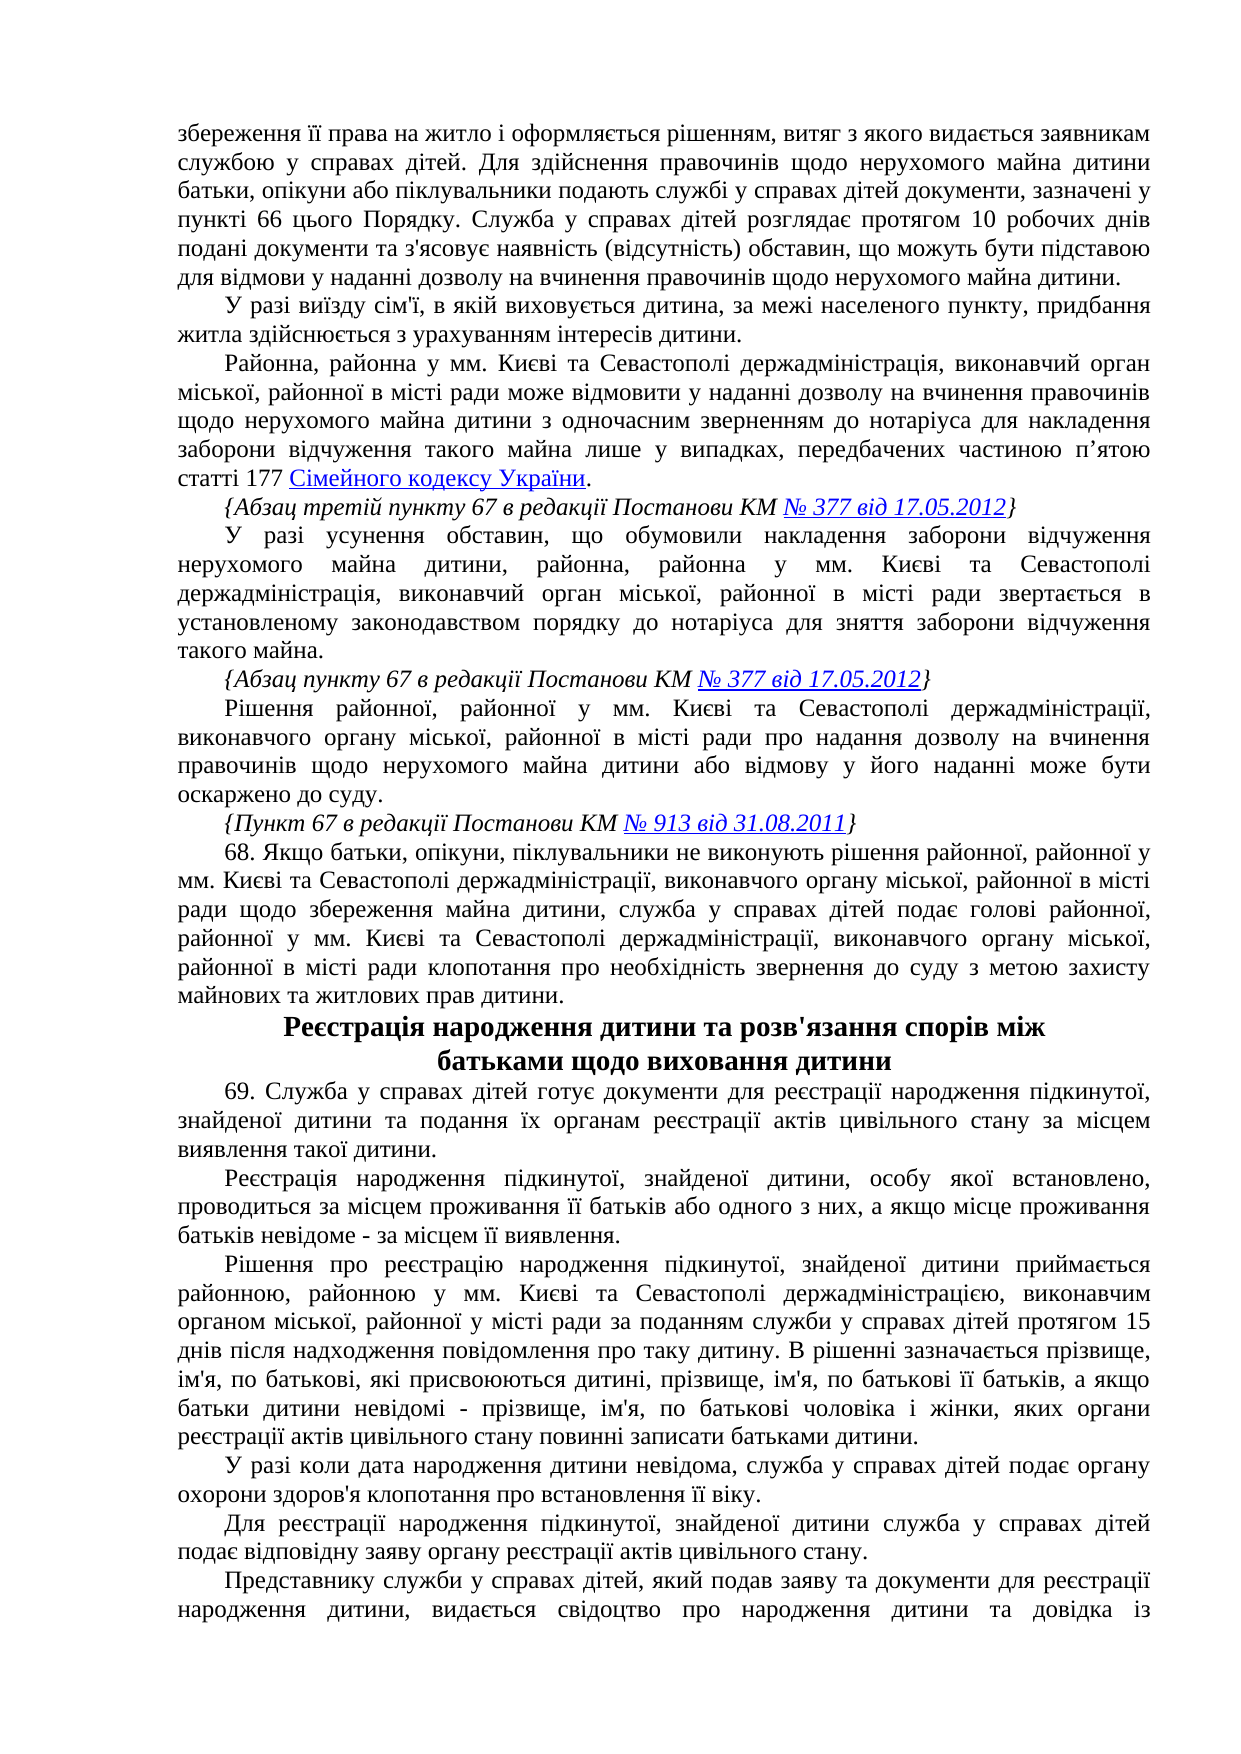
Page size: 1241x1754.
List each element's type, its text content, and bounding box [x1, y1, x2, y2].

text {Пункт 67 в редакції Постанови КМ № 913 від 31.08.2011} [177, 808, 1152, 837]
text {Абзац третій пункту 67 в редакції Постанови КМ № 377 від 17.05.2012} [177, 492, 1152, 521]
text Рішення районної, районної у мм. Києві та Севастополі держадміністрації, виконавчого органу міської, районної в місті ради про надання дозволу на вчинення правочинів щодо нерухомого майна дитини або відмову у його наданні може бути оскаржено до суду. [177, 693, 1152, 808]
text У разі коли дата народження дитини невідома, служба у справах дітей подає органу охорони здоров'я клопотання про встановлення її віку. [177, 1450, 1152, 1508]
text 68. Якщо батьки, опікуни, піклувальники не виконують рішення районної, районної у мм. Києві та Севастополі держадміністрації, виконавчого органу міської, районної в місті ради щодо збереження майна дитини, служба у справах дітей подає голові районної, районної у мм. Києві та Севастополі держадміністрації, виконавчого органу міської, районної в місті ради клопотання про необхідність звернення до суду з метою захисту майнових та житлових прав дитини. [177, 837, 1152, 1009]
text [177, 118, 1152, 291]
text У разі усунення обставин, що обумовили накладення заборони відчуження нерухомого майна дитини, районна, районна у мм. Києві та Севастополі держадміністрація, виконавчий орган міської, районної в місті ради звертається в установленому законодавством порядку до нотаріуса для зняття заборони відчуження такого майна. [177, 521, 1152, 664]
text Рішення про реєстрацію народження підкинутої, знайденої дитини приймається районною, районною у мм. Києві та Севастополі держадміністрацією, виконавчим органом міської, районної у місті ради за поданням служби у справах дітей протягом 15 днів після надходження повідомлення про таку дитину. В рішенні зазначається прізвище, ім'я, по батькові, які присвоюються дитині, прізвище, ім'я, по батькові її батьків, а якщо батьки дитини невідомі - прізвище, ім'я, по батькові чоловіка і жінки, яких органи реєстрації актів цивільного стану повинні записати батьками дитини. [177, 1249, 1152, 1450]
text У разі виїзду сім'ї, в якій виховується дитина, за межі населеного пункту, придбання житла здійснюється з урахуванням інтересів дитини. [177, 291, 1152, 348]
text Для реєстрації народження підкинутої, знайденої дитини служба у справах дітей подає відповідну заяву органу реєстрації актів цивільного стану. [177, 1508, 1152, 1565]
text Реєстрація народження підкинутої, знайденої дитини, особу якої встановлено, проводиться за місцем проживання її батьків або одного з них, а якщо місце проживання батьків невідоме - за місцем її виявлення. [177, 1163, 1152, 1249]
text {Абзац пункту 67 в редакції Постанови КМ № 377 від 17.05.2012} [177, 664, 1152, 693]
text Районна, районна у мм. Києві та Севастополі держадміністрація, виконавчий орган міської, районної в місті ради може відмовити у наданні дозволу на вчинення правочинів щодо нерухомого майна дитини з одночасним зверненням до нотаріуса для накладення заборони відчуження такого майна лише у випадках, передбачених частиною п’ятою статті 177 Сімейного кодексу України. [177, 348, 1152, 492]
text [177, 1565, 1152, 1623]
text Реєстрація народження дитини та розв'язання спорів між батьками щодо виховання дитини [224, 1009, 1105, 1076]
text 69. Служба у справах дітей готує документи для реєстрації народження підкинутої, знайденої дитини та подання їх органам реєстрації актів цивільного стану за місцем виявлення такої дитини. [177, 1076, 1152, 1163]
